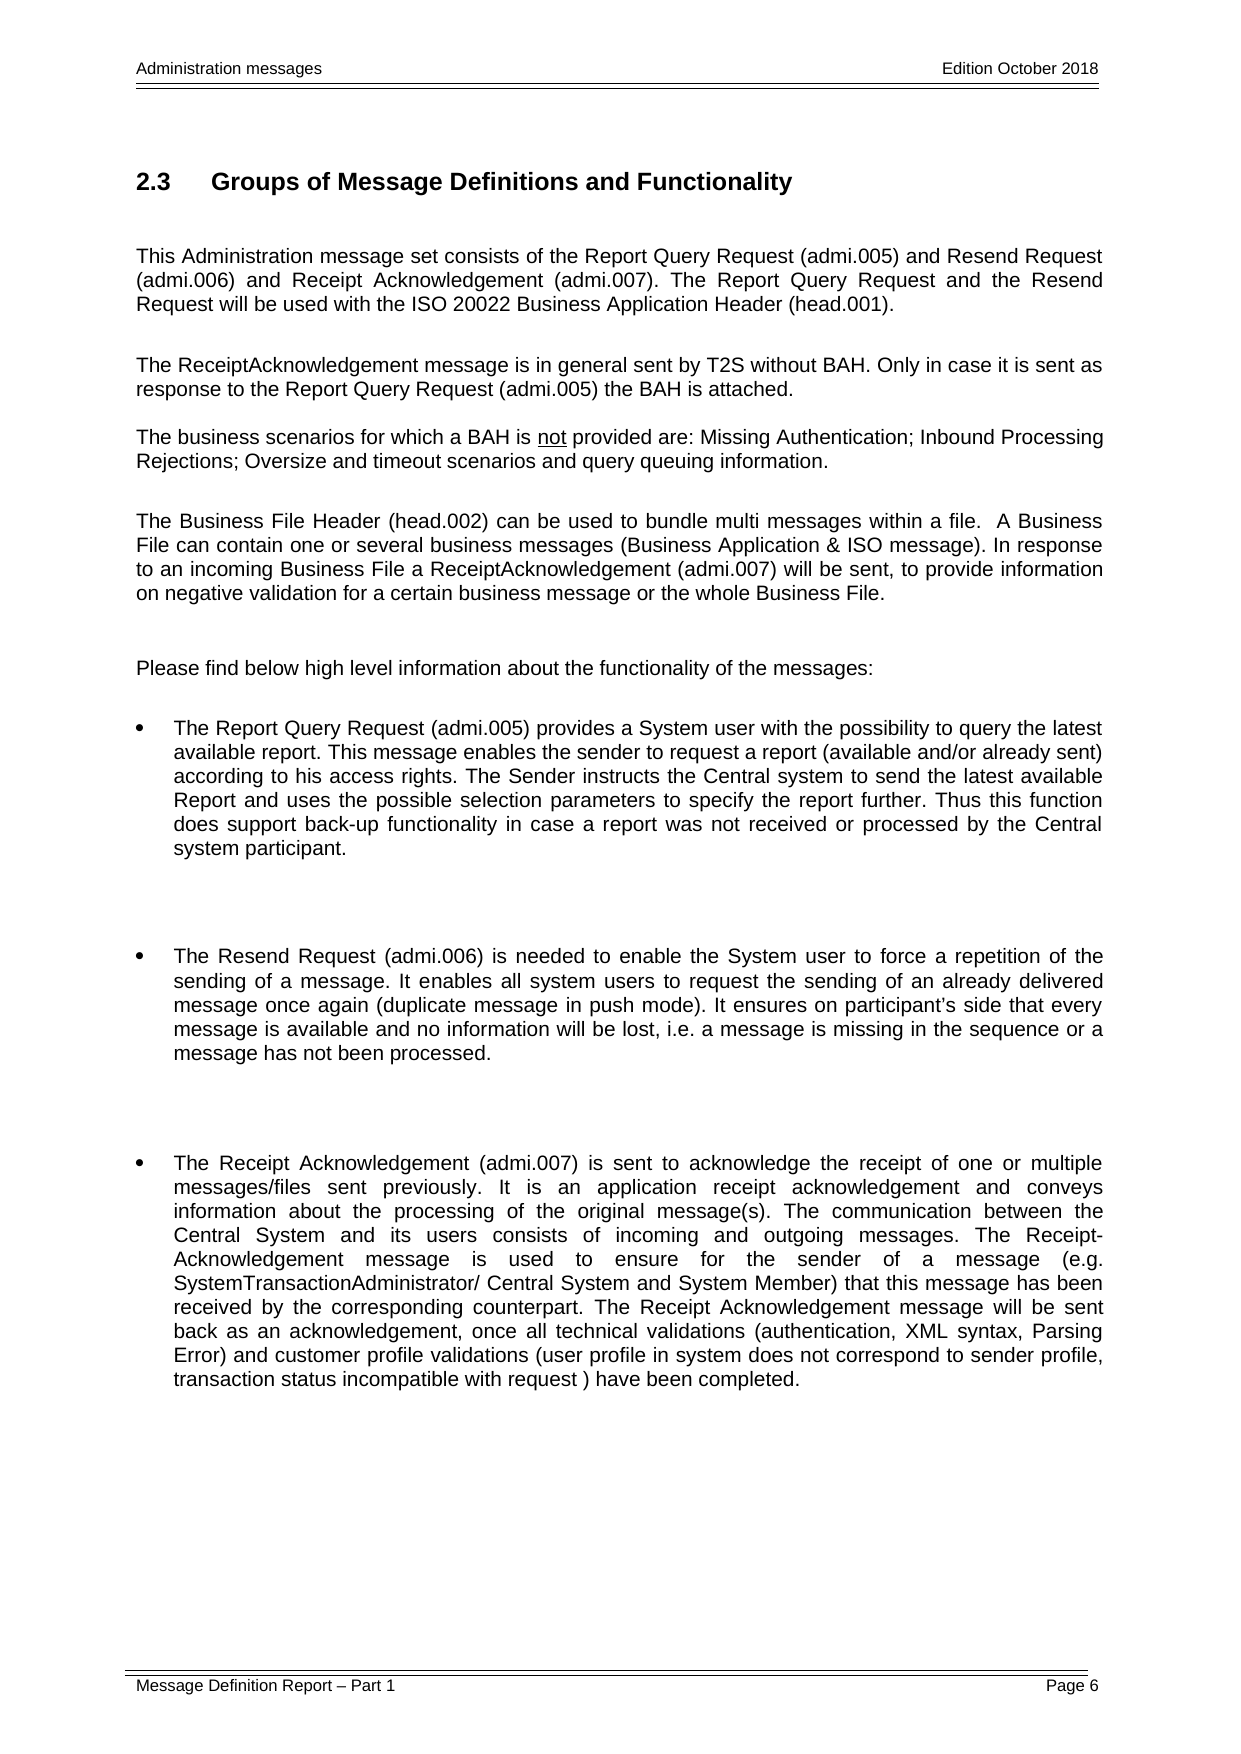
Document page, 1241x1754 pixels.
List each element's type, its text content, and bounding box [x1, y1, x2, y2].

text The business scenarios for which a BAH is not provided are: Missing Authentication; Inbound Processing Rejections; Oversize and timeout scenarios and query queuing information. [136, 424, 1104, 472]
text Please find below high level information about the functionality of the messages: [136, 656, 1104, 680]
text The Business File Header (head.002) can be used to bundle multi messages within a file. A Business File can contain one or several business messages (Business Application & ISO message). In response to an incoming Business File a ReceiptAcknowledgement (admi.007) will be sent, to provide information on negative validation for a certain business message or the whole Business File. [136, 509, 1104, 605]
text The ReceiptAcknowledgement message is in general sent by T2S without BAH. Only in case it is sent as response to the Report Query Request (admi.005) the BAH is attached. [136, 353, 1104, 401]
text This Administration message set consists of the Report Query Request (admi.005) and Resend Request (admi.006) and Receipt Acknowledgement (admi.007). The Report Query Request and the Resend Request will be used with the ISO 20022 Business Application Header (head.001). [136, 244, 1104, 316]
list The Report Query Request (admi.005) provides a System user with the possibility to query the latest available report. This message enables the sender to request a report (available and/or already sent) according to his access rights. The Sender instructs the Central system to send the latest available Report and uses the possible selection parameters to specify the report further. Thus this function does support back-up functionality in case a report was not received or processed by the Central system participant. [136, 716, 1104, 860]
subtitle Groups of Message Definitions and Functionality [136, 167, 1104, 195]
list The Receipt Acknowledgement (admi.007) is sent to acknowledge the receipt of one or multiple messages/files sent previously. It is an application receipt acknowledgement and conveys information about the processing of the original message(s). The communication between the Central System and its users consists of incoming and outgoing messages. The Receipt-Acknowledgement message is used to ensure for the sender of a message (e.g. SystemTransactionAdministrator/ Central System and System Member) that this message has been received by the corresponding counterpart. The Receipt Acknowledgement message will be sent back as an acknowledgement, once all technical validations (authentication, XML syntax, Parsing Error) and customer profile validations (user profile in system does not correspond to sender profile, transaction status incompatible with request ) have been completed. [136, 1151, 1104, 1390]
list The Resend Request (admi.006) is needed to enable the System user to force a repetition of the sending of a message. It enables all system users to request the sending of an already delivered message once again (duplicate message in push mode). It ensures on participant’s side that every message is available and no information will be lost, i.e. a message is missing in the sequence or a message has not been processed. [136, 944, 1104, 1064]
